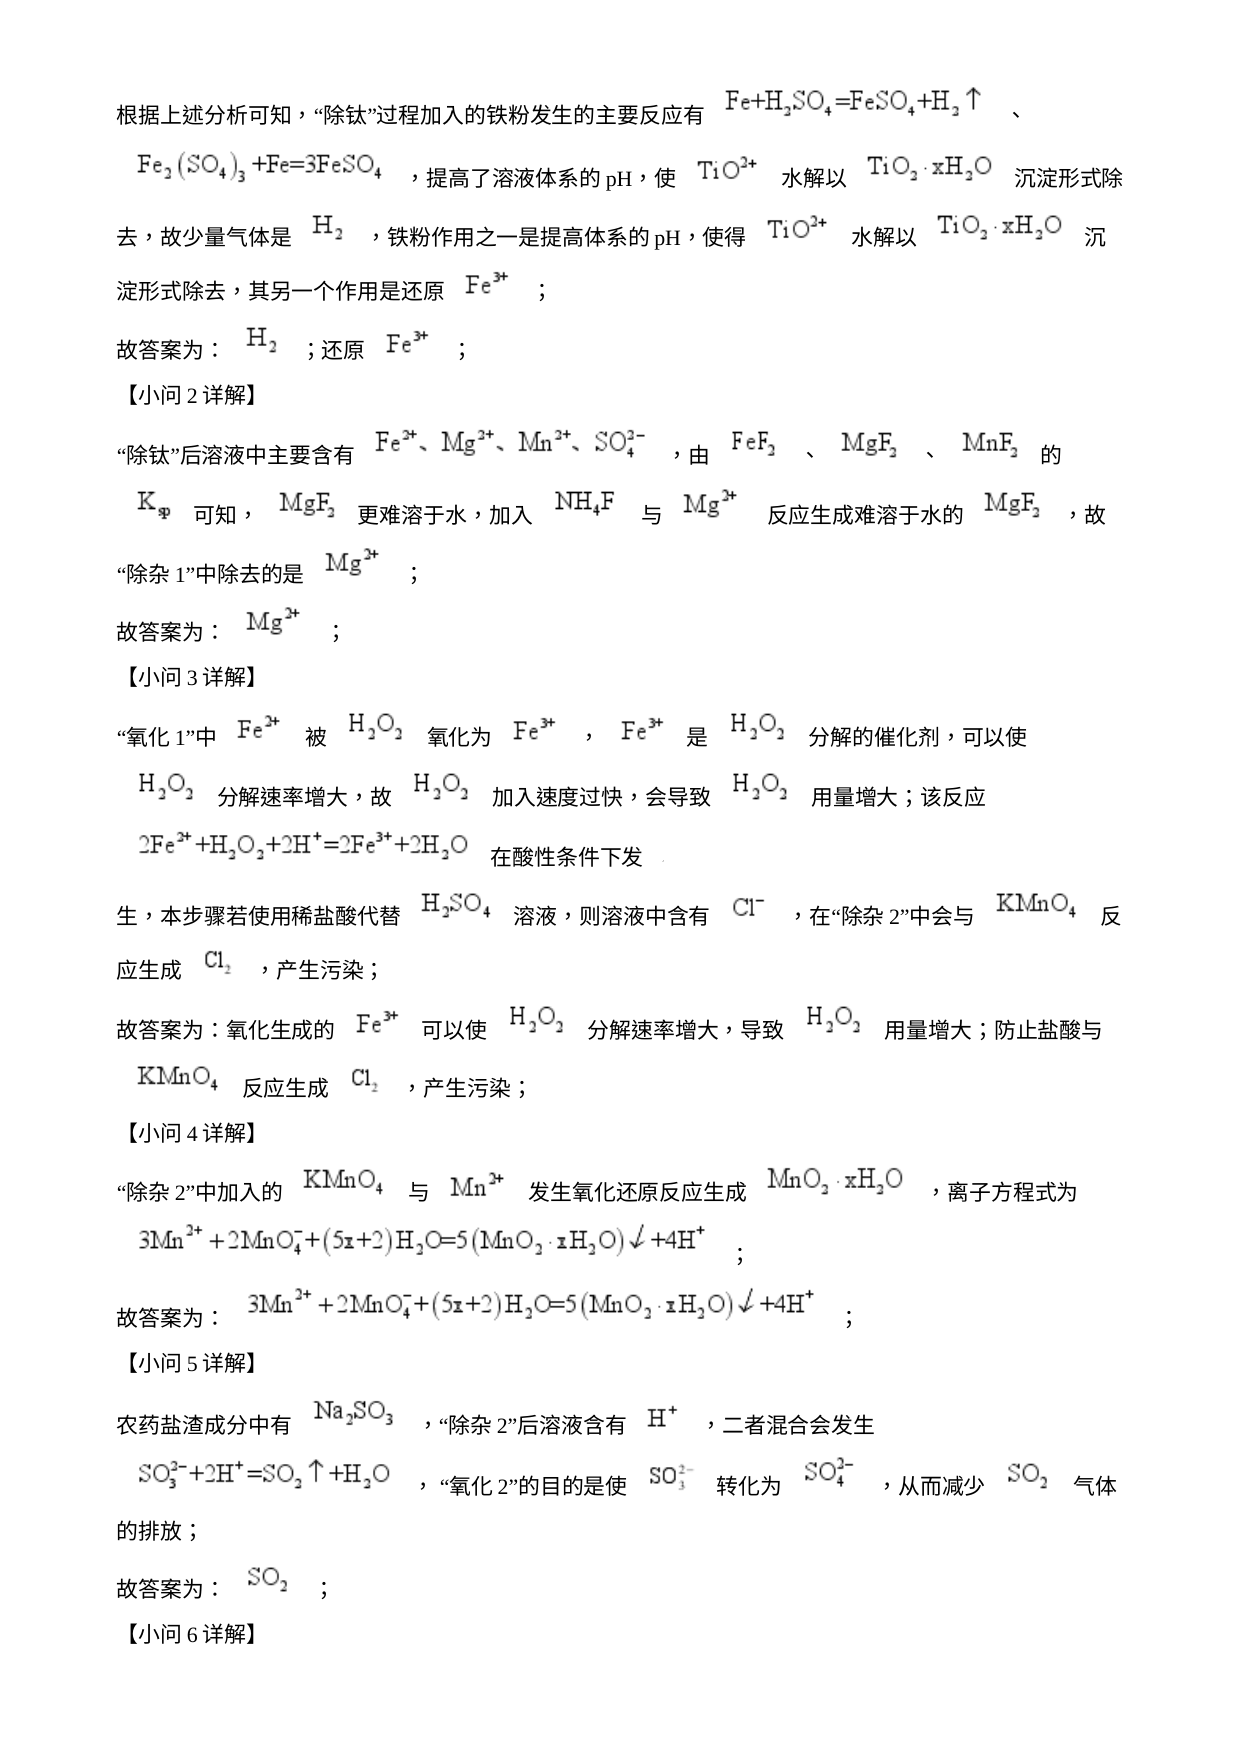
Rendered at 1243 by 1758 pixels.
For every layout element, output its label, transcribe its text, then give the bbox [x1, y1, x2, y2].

picture [766, 1162, 907, 1201]
text 【小问4详解】 [117, 1118, 1126, 1148]
picture [235, 711, 286, 746]
text 【小问5详解】 [117, 1348, 1126, 1377]
picture [410, 766, 474, 806]
picture [310, 1392, 398, 1433]
picture [384, 325, 433, 359]
picture [135, 826, 472, 866]
picture [301, 1162, 389, 1201]
picture [345, 706, 408, 746]
text 故答案为：氧化生成的可以使分解速率增大，导致用量增大；防止盐酸与反应生成，产生污染； [117, 999, 1126, 1103]
picture [729, 766, 793, 806]
picture [506, 999, 569, 1039]
picture [135, 1455, 394, 1495]
text 生，本步骤若使用稀盐酸代替溶液，则溶液中含有，在“除杂2”中会与反应生成，产生污染； [117, 887, 1126, 984]
picture [723, 83, 987, 124]
text 【小问3详解】 [117, 662, 1126, 692]
picture [135, 766, 198, 806]
picture [135, 1220, 711, 1263]
picture [1004, 1456, 1055, 1495]
picture [323, 544, 385, 582]
picture [801, 1453, 858, 1495]
picture [463, 266, 513, 300]
picture [419, 886, 495, 924]
picture [982, 485, 1044, 524]
picture [865, 149, 996, 187]
picture [354, 1005, 403, 1039]
picture [729, 889, 769, 924]
picture [695, 152, 763, 187]
picture [994, 886, 1082, 924]
picture [373, 424, 648, 464]
picture [135, 484, 175, 524]
picture [935, 208, 1066, 246]
picture [645, 1400, 682, 1433]
picture [727, 706, 790, 746]
picture [619, 712, 668, 746]
picture [244, 1560, 295, 1598]
picture [681, 485, 743, 524]
picture [277, 485, 339, 524]
picture [244, 1284, 820, 1327]
picture [511, 712, 560, 746]
picture [803, 999, 866, 1039]
text “氧化1”中被氧化为，是分解的催化剂，可以使分解速率增大，故加入速度过快，会导致用量增大；该反应在酸性条件下发 [117, 707, 1126, 872]
text 故答案为：； [117, 603, 1126, 647]
picture [448, 1168, 510, 1201]
picture [310, 208, 347, 246]
picture [201, 945, 236, 979]
picture [839, 426, 901, 464]
picture [646, 1458, 698, 1495]
picture [551, 484, 622, 524]
text 根据上述分析可知，“除钛”过程加入的铁粉发生的主要反应有、，提高了溶液体系的pH，使水解以沉淀形式除去，故少量气体是，铁粉作用之一是提高体系的pH，使得水解以沉淀形式除去，其另一个作用是还原； [117, 83, 1126, 306]
text 农药盐渣成分中有，“除杂2”后溶液含有，二者混合会发生， “氧化2”的目的是使转化为，从而减少气体的排放； [117, 1392, 1126, 1545]
picture [244, 603, 306, 641]
picture [244, 321, 281, 359]
text “除钛”后溶液中主要含有，由、、的可知，更难溶于水，加入与 反应生成难溶于水的，故 “除杂1”中除去的是； [117, 424, 1126, 588]
picture [765, 211, 833, 246]
picture [960, 426, 1022, 464]
picture [135, 144, 386, 187]
text 故答案为：； [117, 1560, 1126, 1604]
text 【小问2详解】 [117, 380, 1126, 409]
text 【小问6详解】 [117, 1619, 1126, 1649]
text 故答案为：；还原； [117, 321, 1126, 365]
picture [728, 424, 780, 464]
picture [135, 1059, 223, 1097]
picture [348, 1063, 383, 1097]
